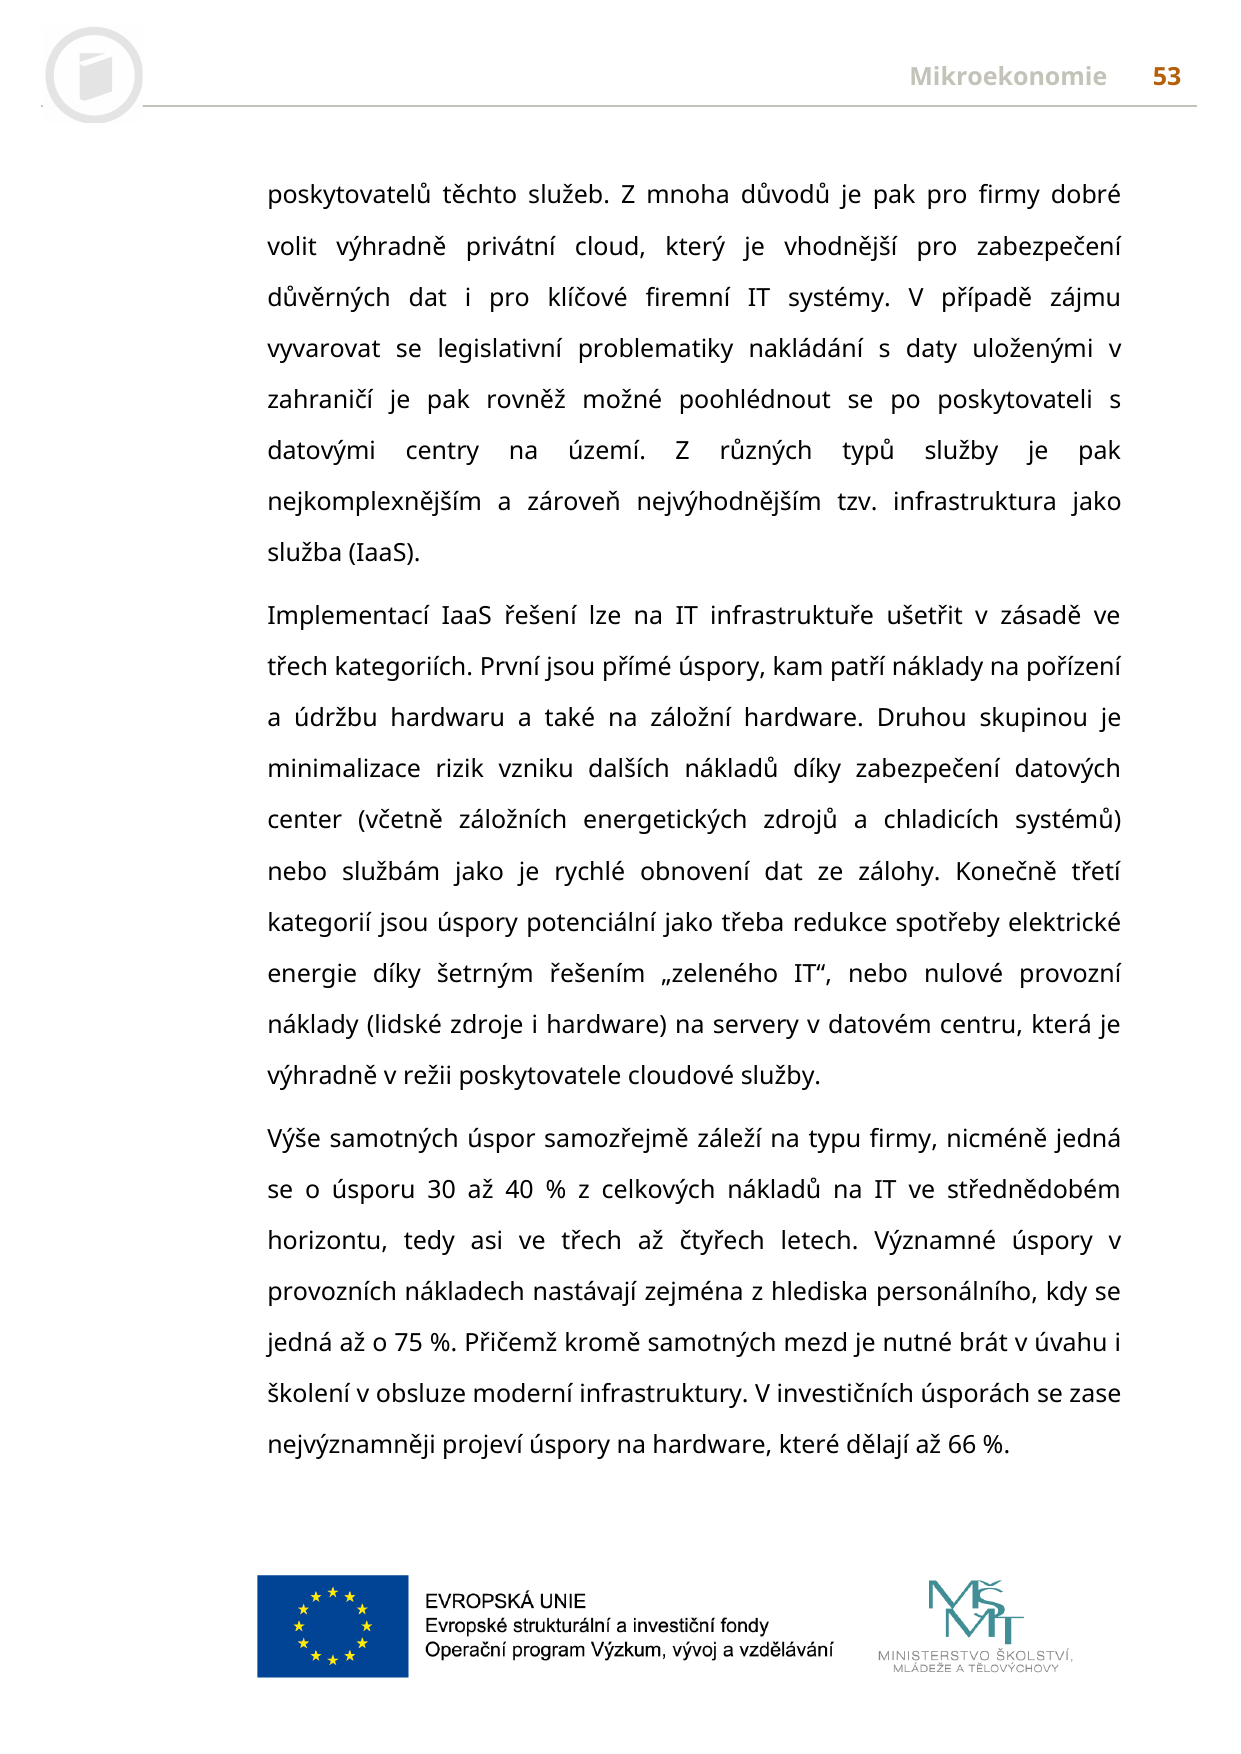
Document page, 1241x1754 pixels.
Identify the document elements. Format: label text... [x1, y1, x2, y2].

text Výše samotných úspor samozřejmě záleží na typu firmy, nicméně jedná se o úsporu 30 až 40 % z celkových nákladů na IT ve střednědobém horizontu, tedy asi ve třech až čtyřech letech. Významné úspory v provozních nákladech nastávají zejména z hlediska personálního, kdy se jedná až o 75 %. Přičemž kromě samotných mezd je nutné brát v úvahu i školení v obsluze moderní infrastruktury. V investičních úsporách se zase nejvýznamněji projeví úspory na hardware, které dělají až 66 %. [267, 1121, 1122, 1461]
picture [206, 1524, 1123, 1728]
text Implementací IaaS řešení lze na IT infrastruktuře ušetřit v zásadě ve třech kategoriích. První jsou přímé úspory, kam patří náklady na pořízení a údržbu hardwaru a také na záložní hardware. Druhou skupinou je minimalizace rizik vzniku dalších nákladů díky zabezpečení datových center (včetně záložních energetických zdrojů a chladicích systémů) nebo službám jako je rychlé obnovení dat ze zálohy. Konečně třetí kategorií jsou úspory potenciální jako třeba redukce spotřeby elektrické energie díky šetrným řešením „zeleného IT“, nebo nulové provozní náklady (lidské zdroje i hardware) na servery v datovém centru, která je výhradně v režii poskytovatele cloudové služby. [267, 598, 1122, 1091]
